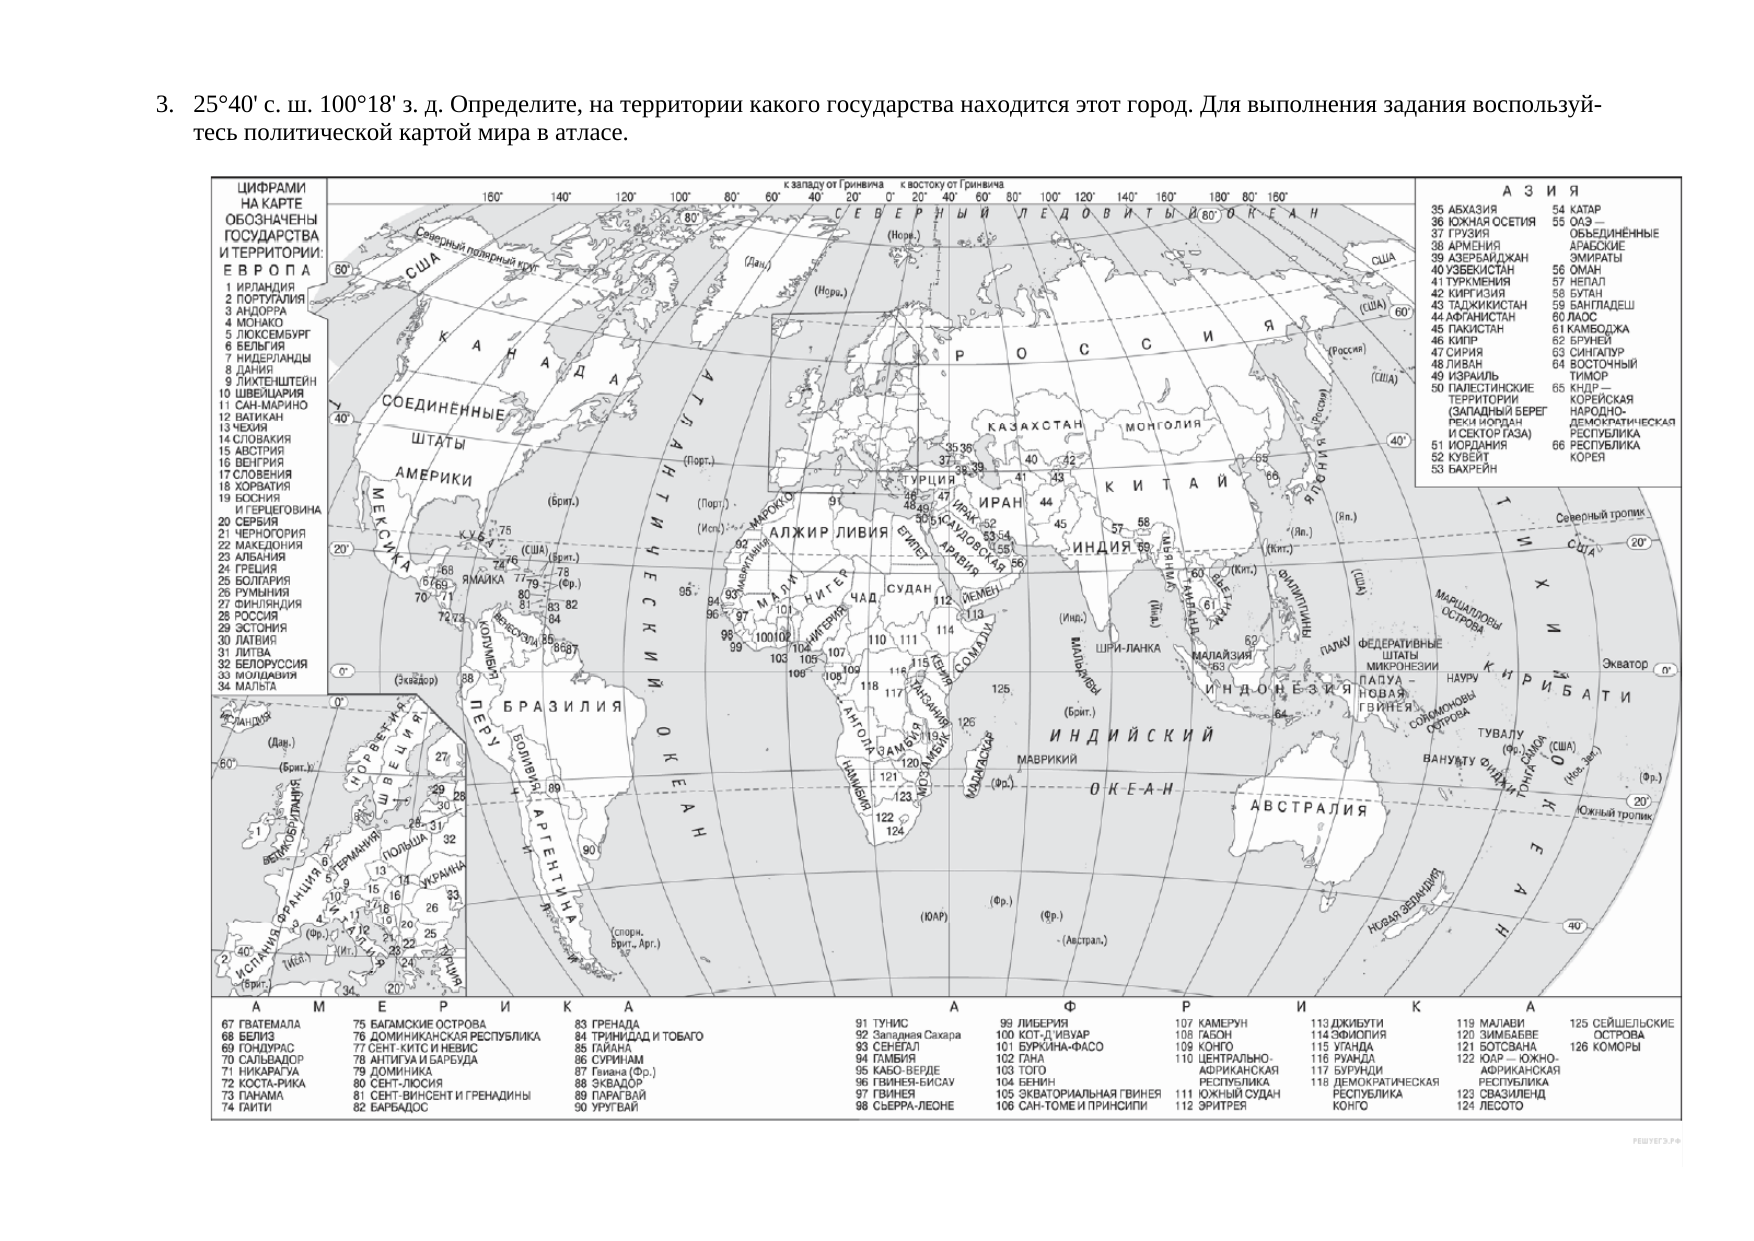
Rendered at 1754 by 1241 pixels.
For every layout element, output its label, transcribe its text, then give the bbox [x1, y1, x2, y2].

list 25°40' с. ш. 100°18' з. д. Определите, на территории какого государства находится этот город. Для выполнения задания воспользуйтесь политической картой мира в атласе. [156, 89, 1636, 146]
picture [210, 176, 1682, 1167]
